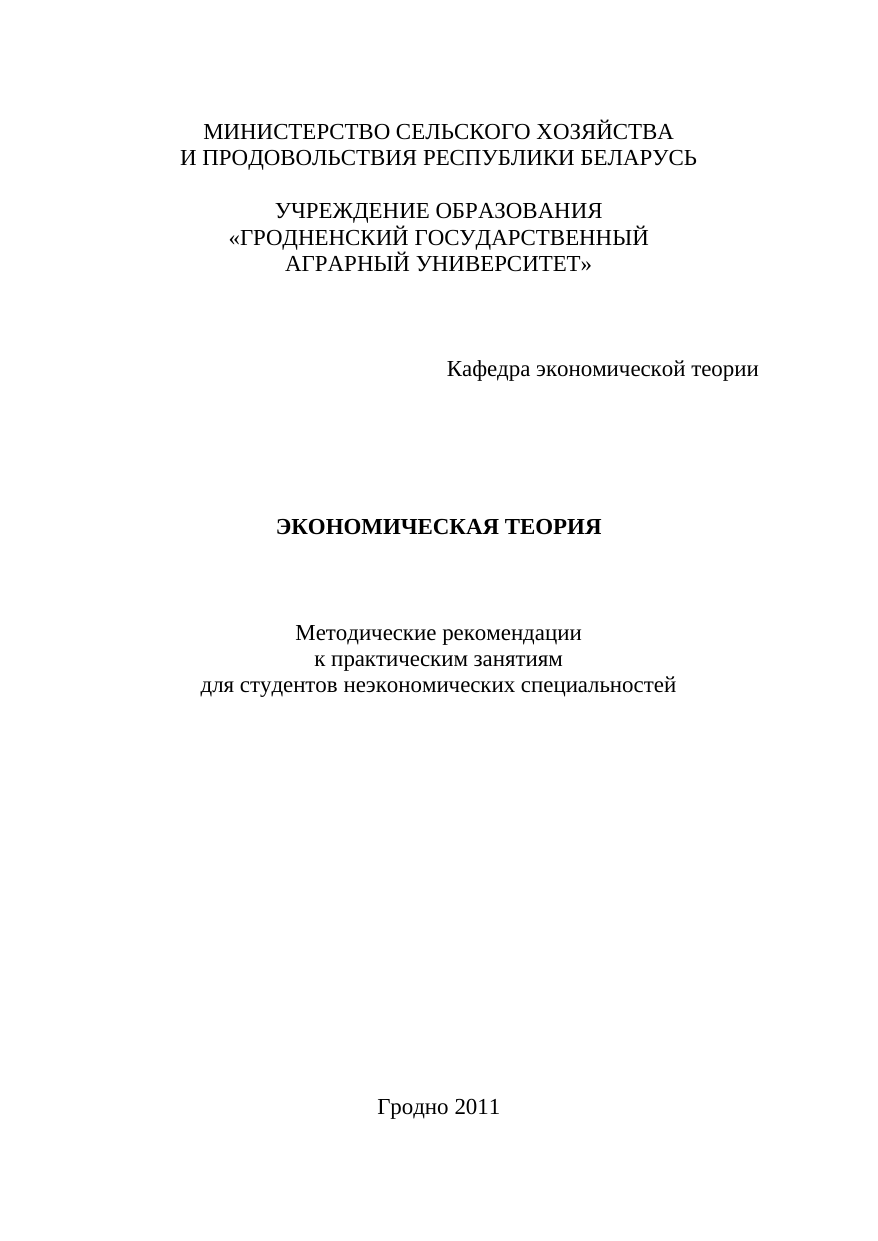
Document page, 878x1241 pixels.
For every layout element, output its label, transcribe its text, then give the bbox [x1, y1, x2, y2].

text Учреждение образования [118, 197, 759, 223]
text и продовольствия Республики Беларусь [118, 144, 759, 171]
text Кафедра экономической теории [118, 355, 759, 382]
text для студентов неэкономических специальностей [118, 672, 759, 698]
text к практическим занятиям [118, 645, 759, 672]
text «Гродненский государственный [118, 223, 759, 250]
text аграрный университет» [118, 250, 759, 276]
text Методические рекомендации [118, 619, 759, 645]
text Экономическая теория [118, 513, 759, 540]
text Гродно 2011 [118, 1093, 759, 1119]
text Министерство сельского хозяйства [118, 118, 759, 144]
